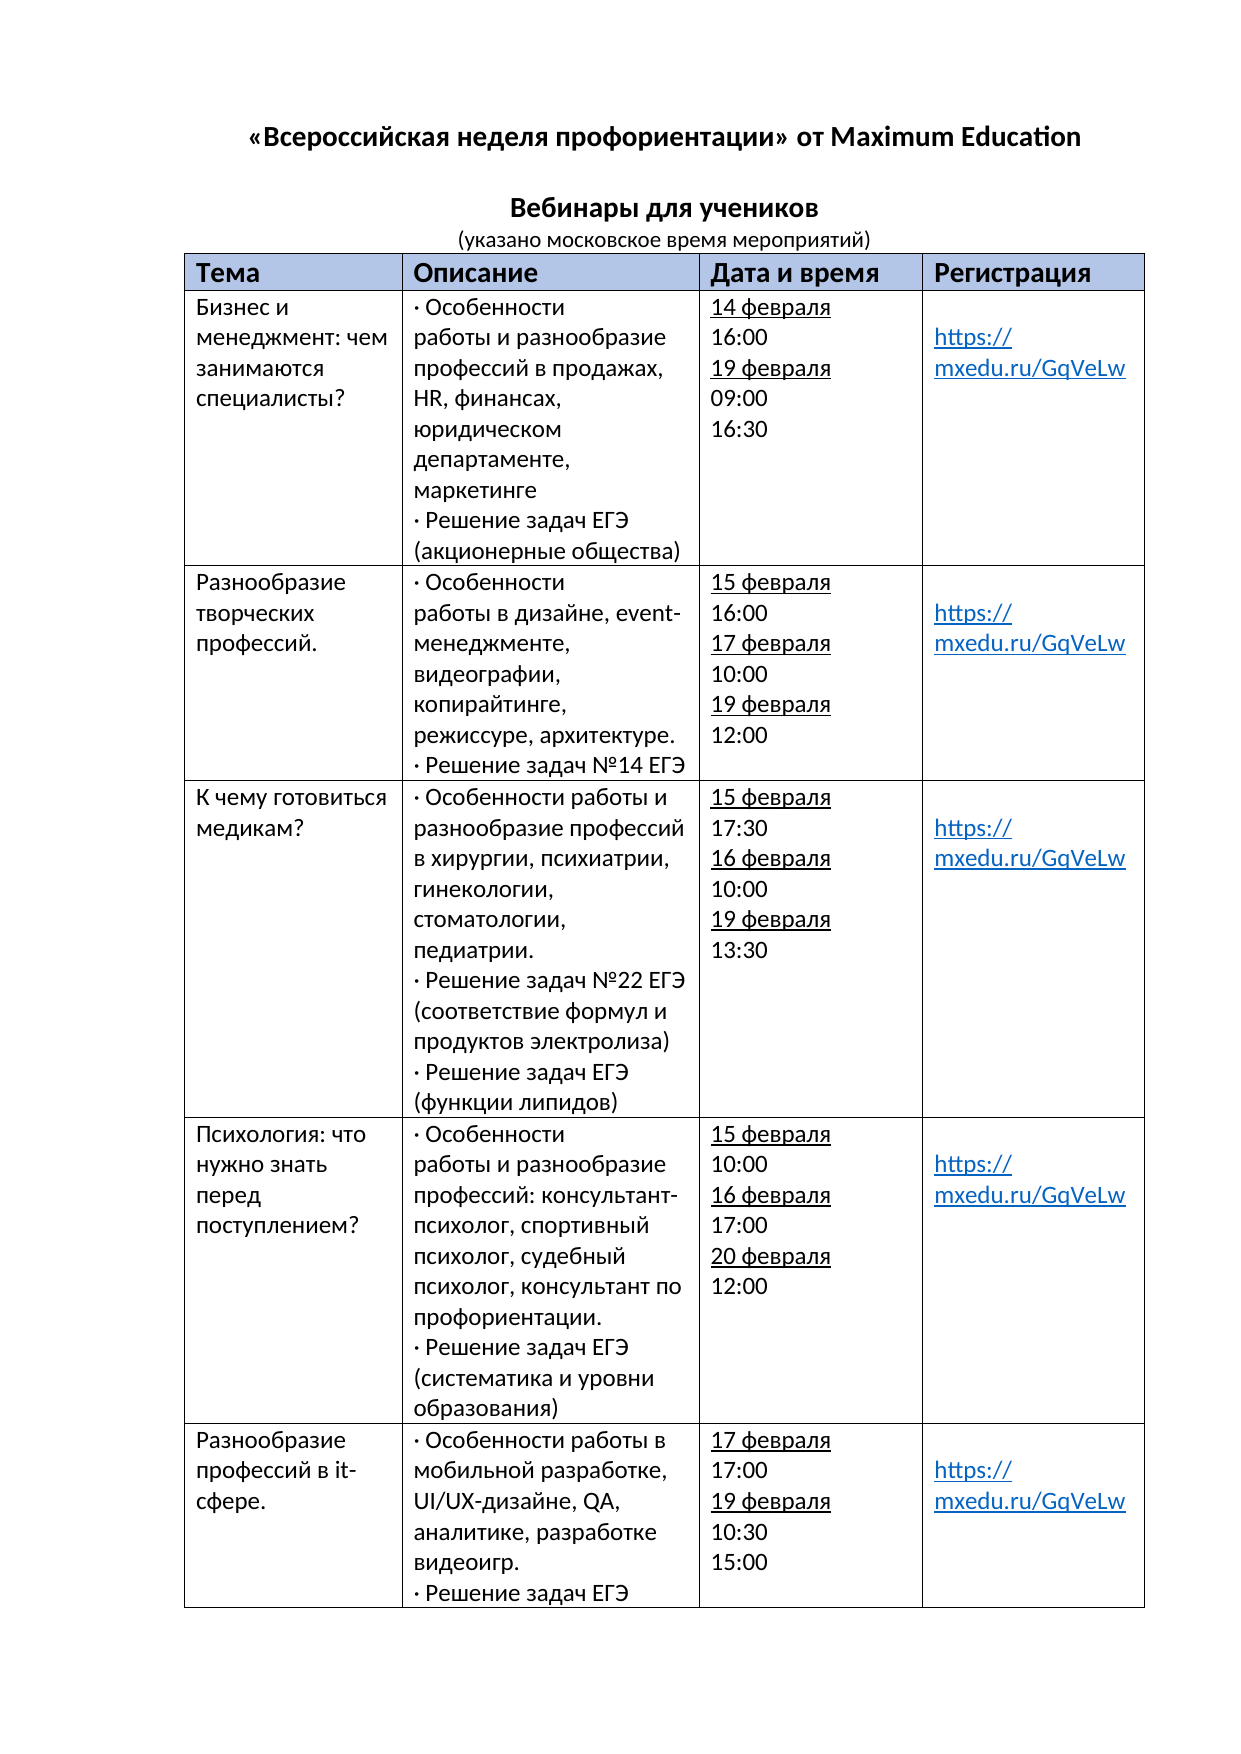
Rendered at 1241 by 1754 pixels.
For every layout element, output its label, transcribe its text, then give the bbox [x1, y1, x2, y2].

table_cell Разнообразие творческих профессий. [185, 566, 402, 780]
table_cell К чему готовиться медикам? [185, 781, 402, 1117]
text (указано московское время мероприятий) [177, 225, 1152, 253]
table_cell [700, 1424, 922, 1607]
table_header Дата и время [700, 254, 922, 290]
table_cell · Особенности работы и разнообразие профессий в хирургии, психиатрии, гинекологии, стоматологии, педиатрии. · Решение задач №22 ЕГЭ (соответствие формул и продуктов электролиза) · Решение задач ЕГЭ (функции липидов) [403, 781, 699, 1117]
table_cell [185, 1424, 402, 1607]
table_cell https://mxedu.ru/GqVeLw [923, 291, 1144, 565]
table_header Описание [403, 254, 699, 290]
text «Всероссийская неделя профориентации» от Maximum Education [177, 118, 1152, 154]
text Вебинары для учеников [177, 189, 1152, 225]
table_cell 14 февраля 16:00 19 февраля 09:00 16:30 [700, 291, 922, 565]
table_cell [923, 1424, 1144, 1607]
table_cell Бизнес и менеджмент: чем занимаются специалисты? [185, 291, 402, 565]
table_cell https://mxedu.ru/GqVeLw [923, 566, 1144, 780]
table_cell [403, 1424, 699, 1607]
table_header Тема [185, 254, 402, 290]
table_cell · Особенности работы и разнообразие профессий: консультант-психолог, спортивный психолог, судебный психолог, консультант по профориентации. · Решение задач ЕГЭ (систематика и уровни образования) [403, 1118, 699, 1423]
table_cell · Особенности работы и разнообразие профессий в продажах, HR, финансах, юридическом департаменте, маркетинге · Решение задач ЕГЭ (акционерные общества) [403, 291, 699, 565]
table_header Регистрация [923, 254, 1144, 290]
table_cell https://mxedu.ru/GqVeLw [923, 1118, 1144, 1423]
table_cell https://mxedu.ru/GqVeLw [923, 781, 1144, 1117]
table_cell Психология: что нужно знать перед поступлением? [185, 1118, 402, 1423]
table_cell 15 февраля 16:00 17 февраля 10:00 19 февраля 12:00 [700, 566, 922, 780]
table_cell 15 февраля 17:30 16 февраля 10:00 19 февраля 13:30 [700, 781, 922, 1117]
table_cell 15 февраля 10:00 16 февраля 17:00 20 февраля 12:00 [700, 1118, 922, 1423]
table_cell · Особенности работы в дизайне, event-менеджменте, видеографии, копирайтинге, режиссуре, архитектуре. · Решение задач №14 ЕГЭ [403, 566, 699, 780]
